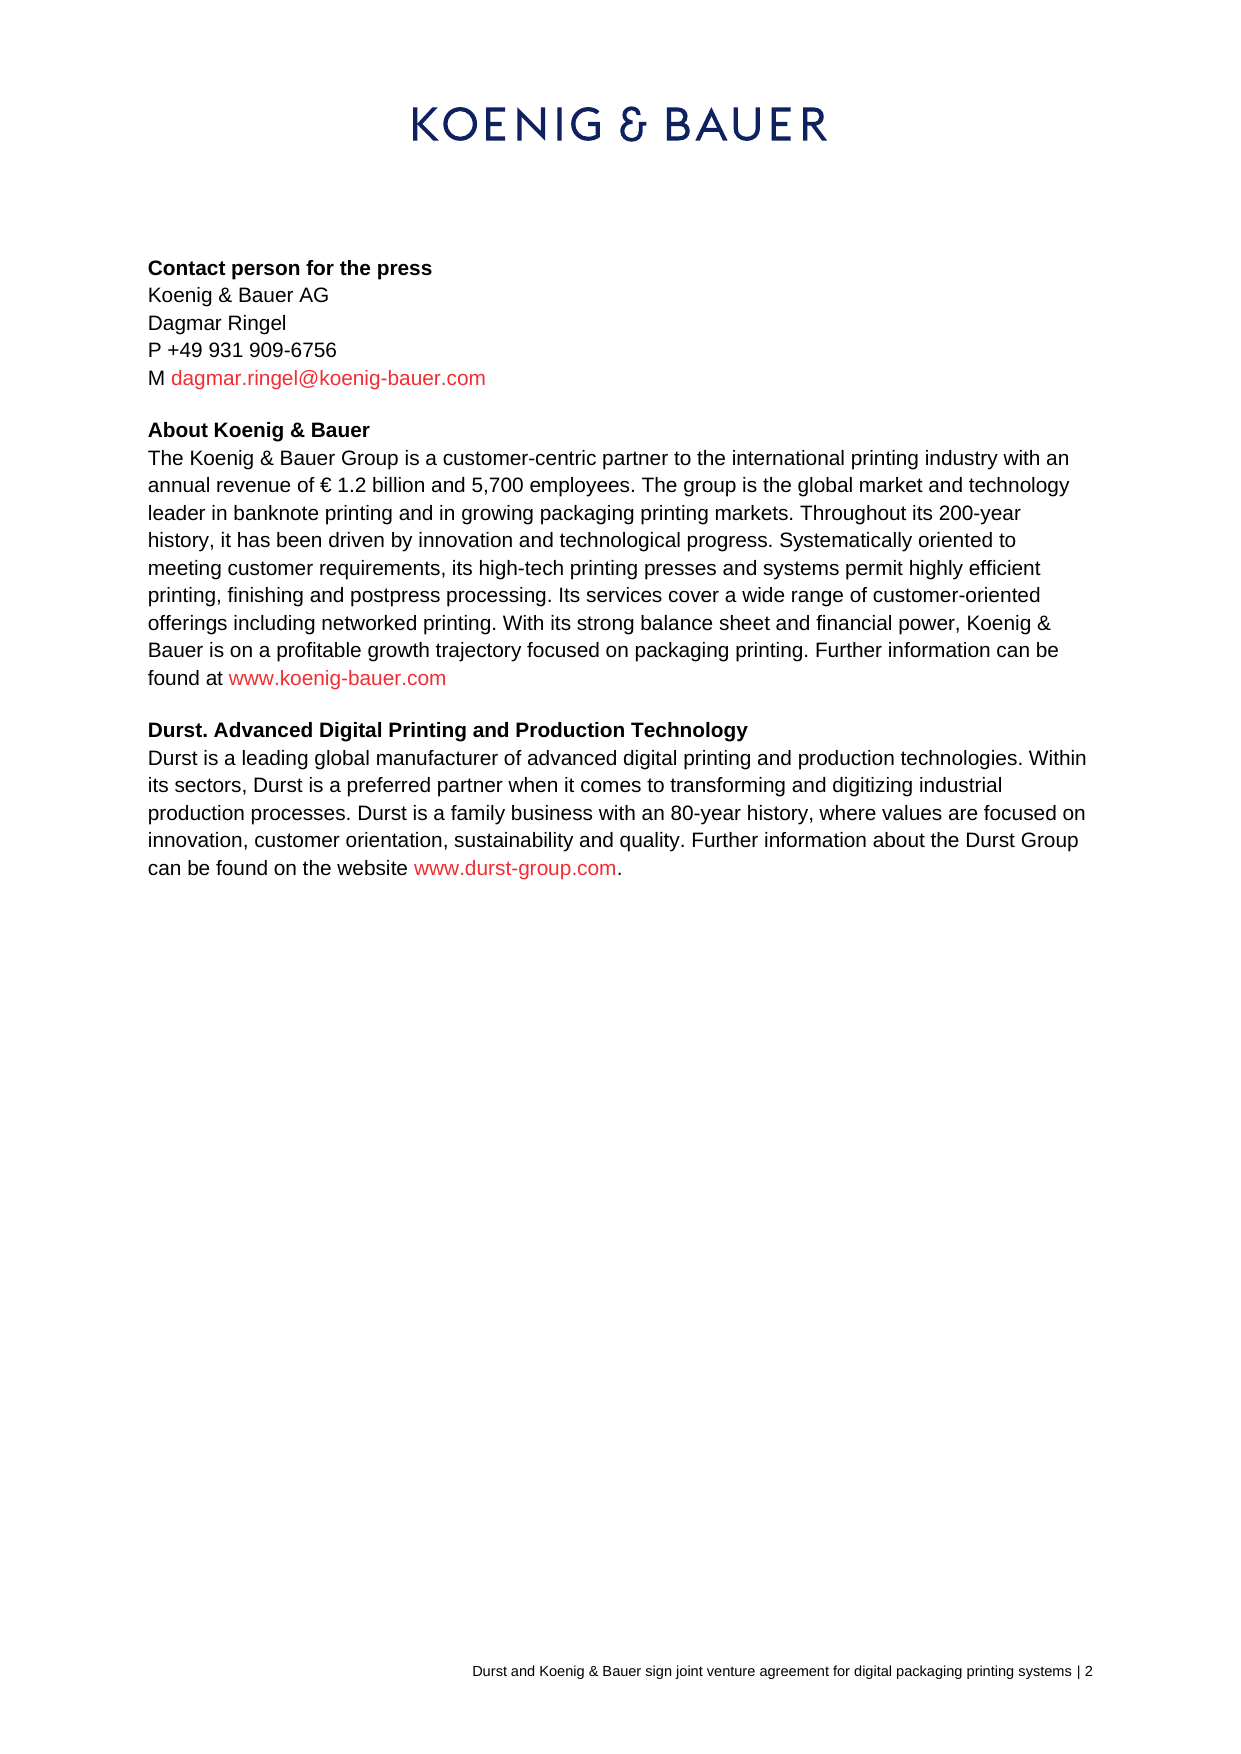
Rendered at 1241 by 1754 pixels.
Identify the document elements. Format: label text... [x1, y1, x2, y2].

text The Koenig & Bauer Group is a customer-centric partner to the international printing industry with an annual revenue of € 1.2 billion and 5,700 employees. The group is the global market and technology leader in banknote printing and in growing packaging printing markets. Throughout its 200-year history, it has been driven by innovation and technological progress. Systematically oriented to meeting customer requirements, its high-tech printing presses and systems permit highly efficient printing, finishing and postpress processing. Its services cover a wide range of customer-oriented offerings including networked printing. With its strong balance sheet and financial power, Koenig & Bauer is on a profitable growth trajectory focused on packaging printing. Further information can be found at www.koenig-bauer.com [148, 446, 1092, 689]
text Durst is a leading global manufacturer of advanced digital printing and production technologies. Within its sectors, Durst is a preferred partner when it comes to transforming and digitizing industrial production processes. Durst is a family business with an 80-year history, where values are focused on innovation, customer orientation, sustainability and quality. Further information about the Durst Group can be found on the website www.durst-group.com. [148, 746, 1092, 879]
subtitle About Koenig & Bauer [148, 418, 1092, 442]
text Koenig & Bauer AG Dagmar Ringel P +49 931 909-6756 M dagmar.ringel@koenig-bauer.com [148, 283, 1092, 389]
subtitle Contact person for the press [148, 256, 1092, 279]
subtitle Durst. Advanced Digital Printing and Production Technology [148, 718, 1092, 742]
